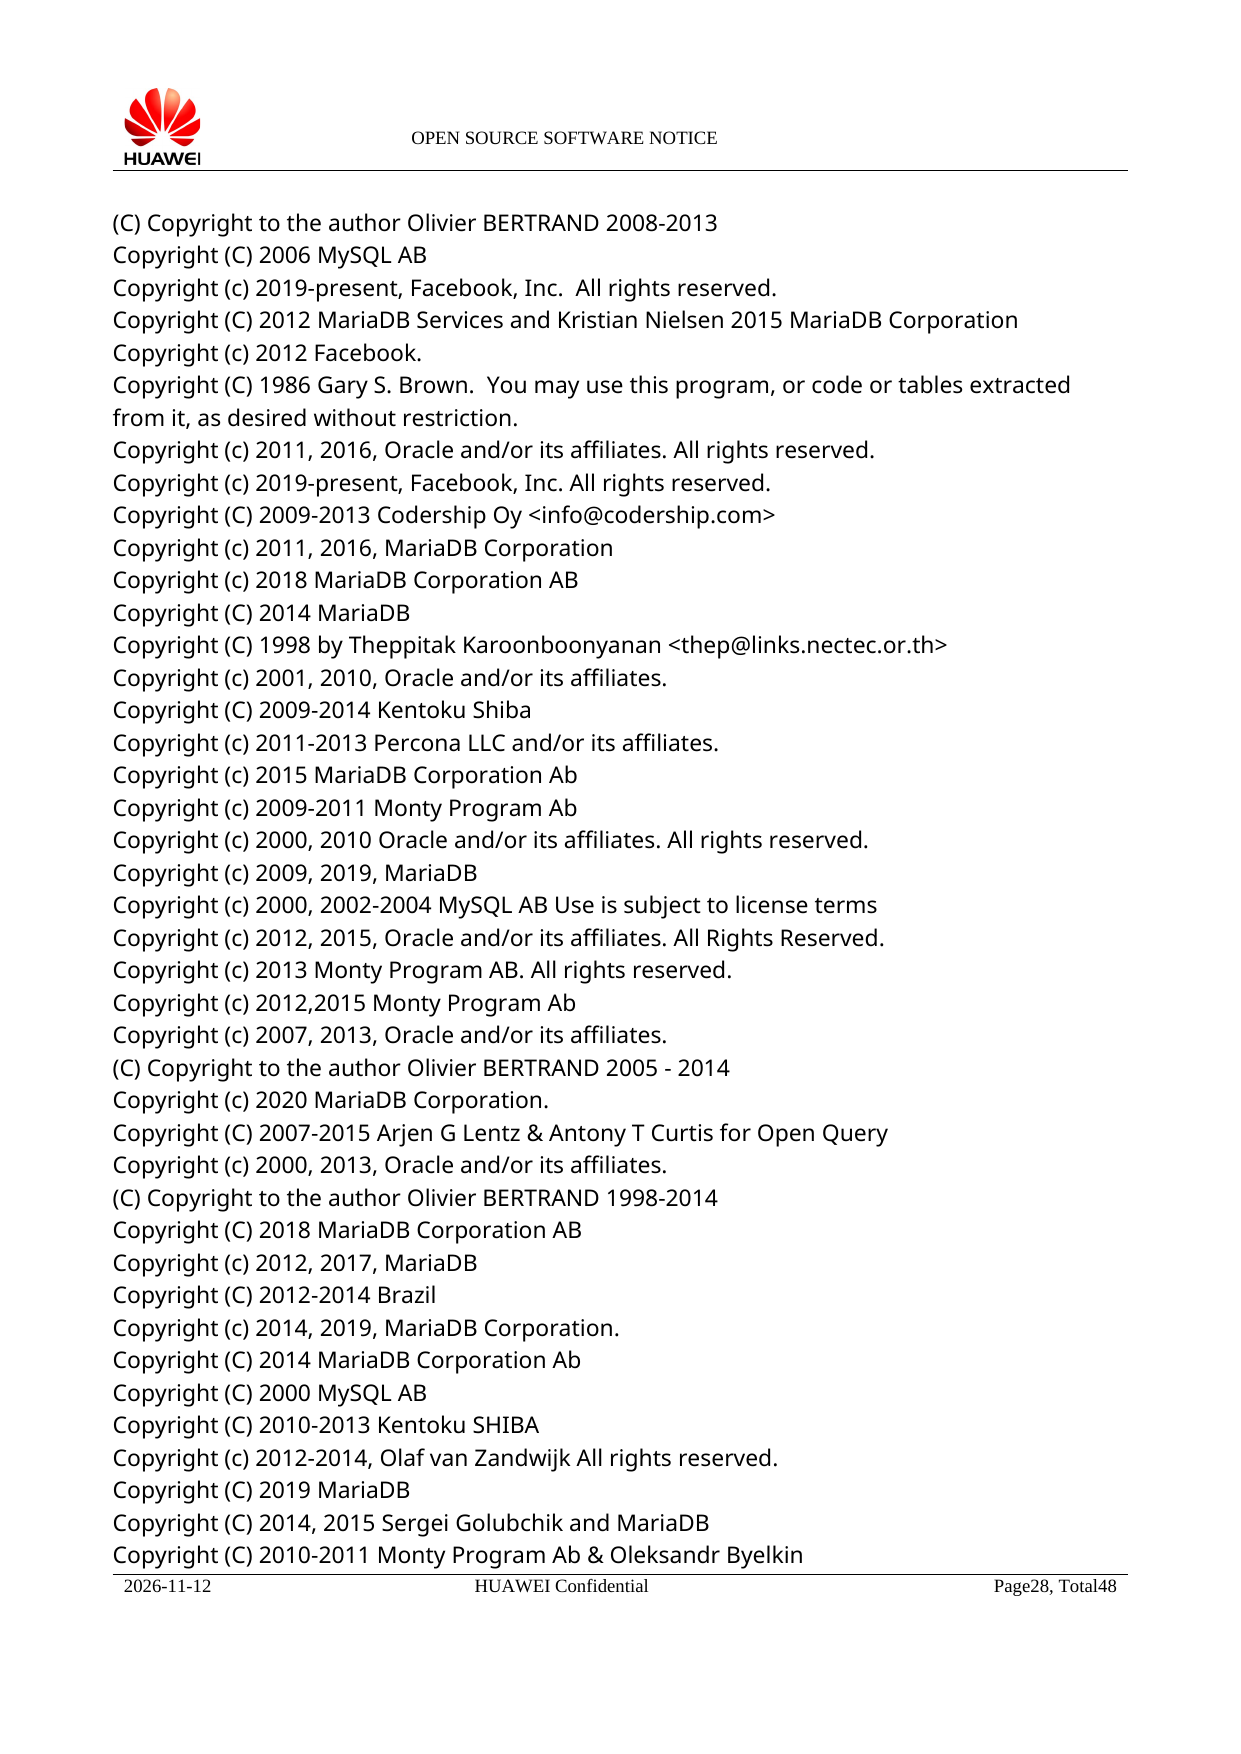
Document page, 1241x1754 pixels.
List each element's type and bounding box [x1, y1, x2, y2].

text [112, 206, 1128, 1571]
picture [124, 88, 201, 165]
